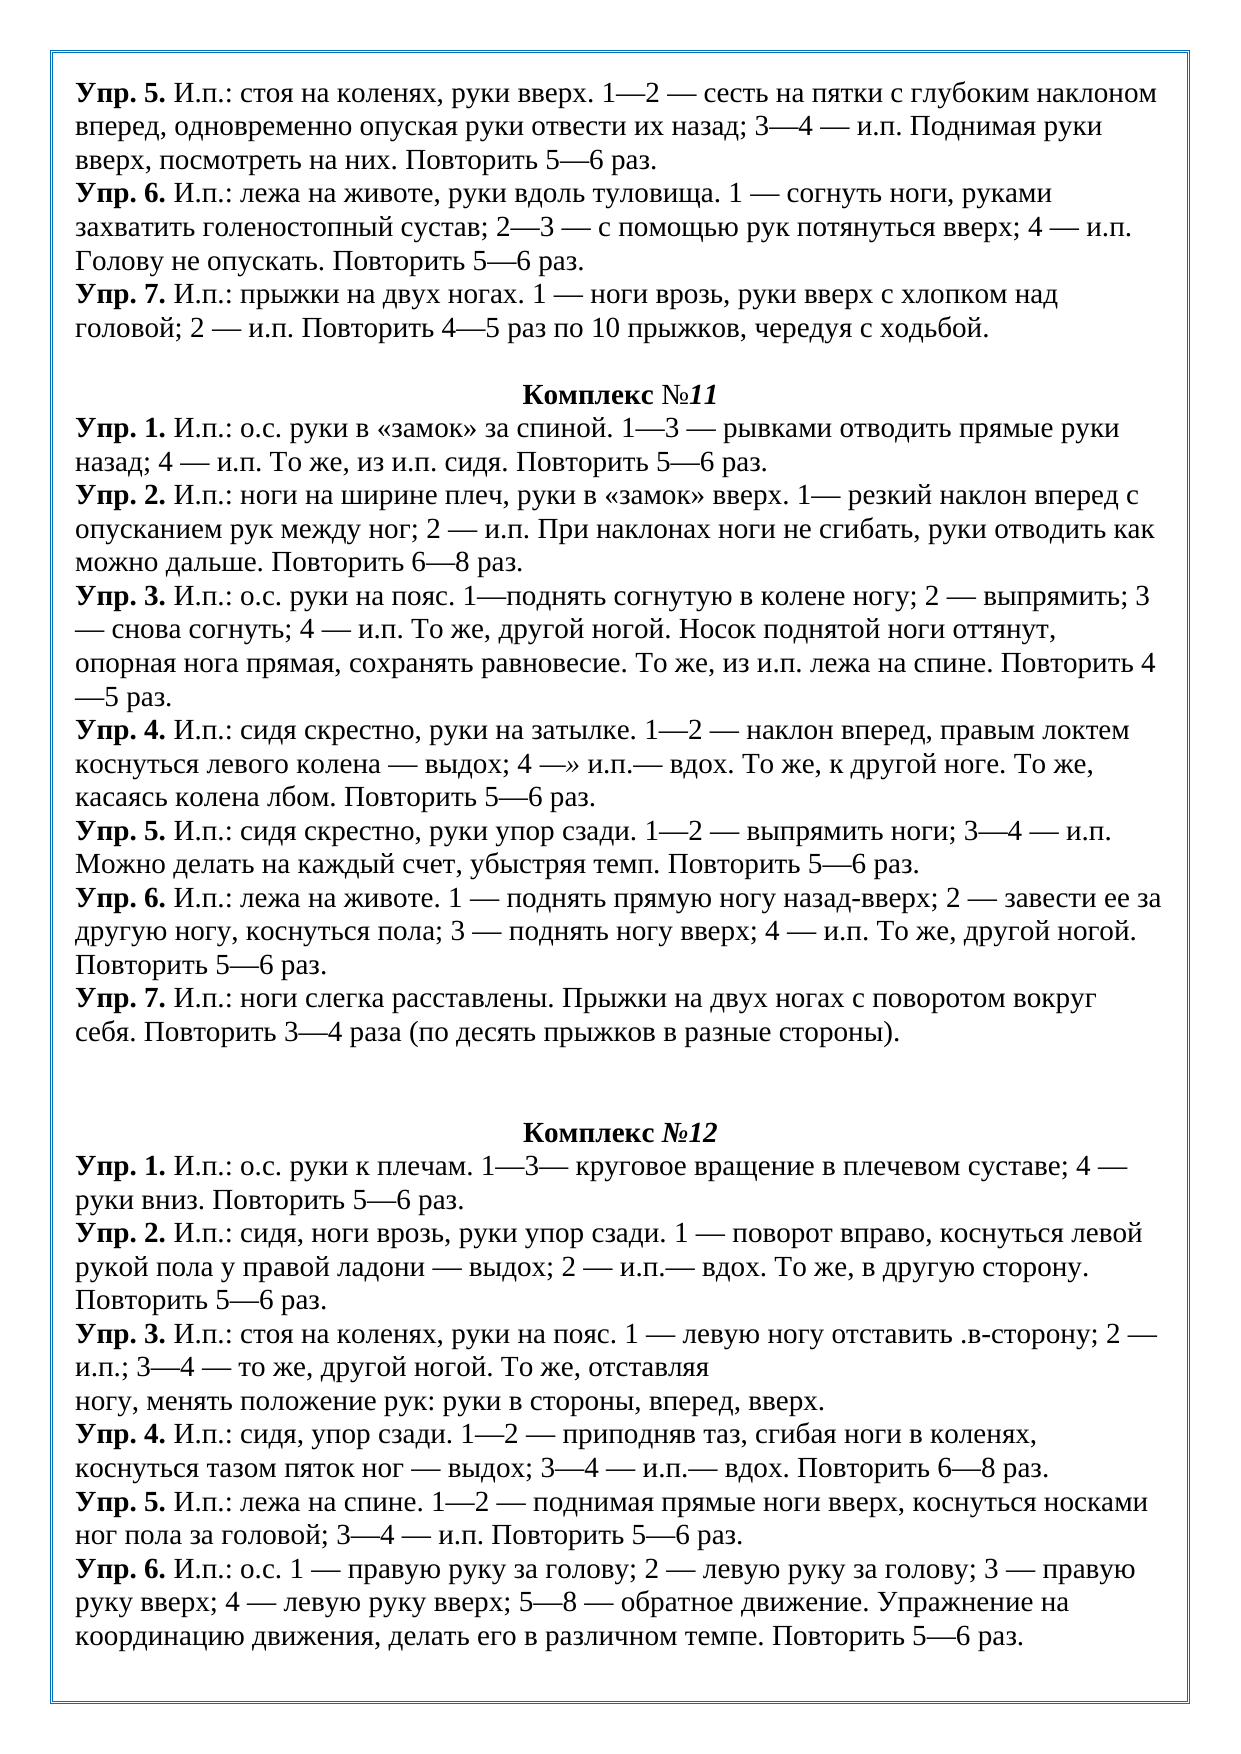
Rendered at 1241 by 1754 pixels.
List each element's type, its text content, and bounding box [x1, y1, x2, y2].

text ногу, менять положение рук: руки в стороны, вперед, вверх. [75, 1383, 1165, 1417]
text Упр. 7. И.п.: прыжки на двух ногах. 1 — ноги врозь, руки вверх с хлопком над головой; 2 — и.п. Повторить 4—5 раз по 10 прыжков, чередуя с ходьбой. [75, 276, 1165, 343]
text Упр. 1. И.п.: о.с. руки в «замок» за спиной. 1—3 — рывками отводить прямые руки назад; 4 — и.п. То же, из и.п. сидя. Повторить 5—6 раз. [75, 410, 1165, 477]
text Упр. 5. И.п.: сидя скрестно, руки упор сзади. 1—2 — выпрямить ноги; 3—4 — и.п. Можно делать на каждый счет, убыстряя темп. Повторить 5—6 раз. [75, 813, 1165, 880]
text Упр. 1. И.п.: о.с. руки к плечам. 1—3— круговое вращение в плечевом суставе; 4 — руки вниз. Повторить 5—6 раз. [75, 1148, 1165, 1215]
text Упр. 4. И.п.: сидя скрестно, руки на затылке. 1—2 — наклон вперед, правым локтем коснуться левого колена — выдох; 4 —» и.п.— вдох. То же, к другой ноге. То же, касаясь колена лбом. Повторить 5—6 раз. [75, 712, 1165, 813]
text Упр. 4. И.п.: сидя, упор сзади. 1—2 — приподняв таз, сгибая ноги в коленях, коснуться тазом пяток ног — выдох; 3—4 — и.п.— вдох. Повторить 6—8 раз. [75, 1417, 1165, 1484]
text Упр. 5. И.п.: стоя на коленях, руки вверх. 1—2 — сесть на пятки с глубоким наклоном вперед, одновременно опуская руки отвести их назад; 3—4 — и.п. Поднимая руки вверх, посмотреть на них. Повторить 5—6 раз. [75, 75, 1165, 176]
text Упр. 6. И.п.: о.с. 1 — правую руку за голову; 2 — левую руку за голову; 3 — правую руку вверх; 4 — левую руку вверх; 5—8 — обратное движение. Упражнение на координацию движения, делать его в различном темпе. Повторить 5—6 раз. [75, 1551, 1165, 1651]
text Упр. 2. И.п.: ноги на ширине плеч, руки в «замок» вверх. 1— резкий наклон вперед с опусканием рук между ног; 2 — и.п. При наклонах ноги не сгибать, руки отводить как можно дальше. Повторить 6—8 раз. [75, 477, 1165, 578]
text Упр. 5. И.п.: лежа на спине. 1—2 — поднимая прямые ноги вверх, коснуться носками ног пола за головой; 3—4 — и.п. Повторить 5—6 раз. [75, 1484, 1165, 1551]
text Упр. 7. И.п.: ноги слегка расставлены. Прыжки на двух ногах с поворотом вокруг себя. Повторить 3—4 раза (по десять прыжков в разные стороны). [75, 981, 1165, 1048]
text Упр. 6. И.п.: лежа на животе. 1 — поднять прямую ногу назад-вверх; 2 — завести ее за другую ногу, коснуться пола; 3 — поднять ногу вверх; 4 — и.п. То же, другой ногой. Повторить 5—6 раз. [75, 880, 1165, 981]
text Упр. 3. И.п.: стоя на коленях, руки на пояс. 1 — левую ногу отставить .в-сторону; 2 — и.п.; 3—4 — то же, другой ногой. То же, отставляя [75, 1316, 1165, 1383]
text Комплекс №11 [75, 377, 1165, 410]
text Упр. 6. И.п.: лежа на животе, руки вдоль туловища. 1 — согнуть ноги, руками захватить голеностопный сустав; 2—3 — с помощью рук потянуться вверх; 4 — и.п. Голову не опускать. Повторить 5—6 раз. [75, 176, 1165, 276]
text Комплекс №12 [75, 1115, 1165, 1148]
text Упр. 2. И.п.: сидя, ноги врозь, руки упор сзади. 1 — поворот вправо, коснуться левой рукой пола у правой ладони — выдох; 2 — и.п.— вдох. То же, в другую сторону. Повторить 5—6 раз. [75, 1215, 1165, 1316]
text Упр. 3. И.п.: о.с. руки на пояс. 1—поднять согнутую в колене ногу; 2 — выпрямить; 3 — снова согнуть; 4 — и.п. То же, другой ногой. Носок поднятой ноги оттянут, опорная нога прямая, сохранять равновесие. То же, из и.п. лежа на спине. Повторить 4—5 раз. [75, 578, 1165, 712]
